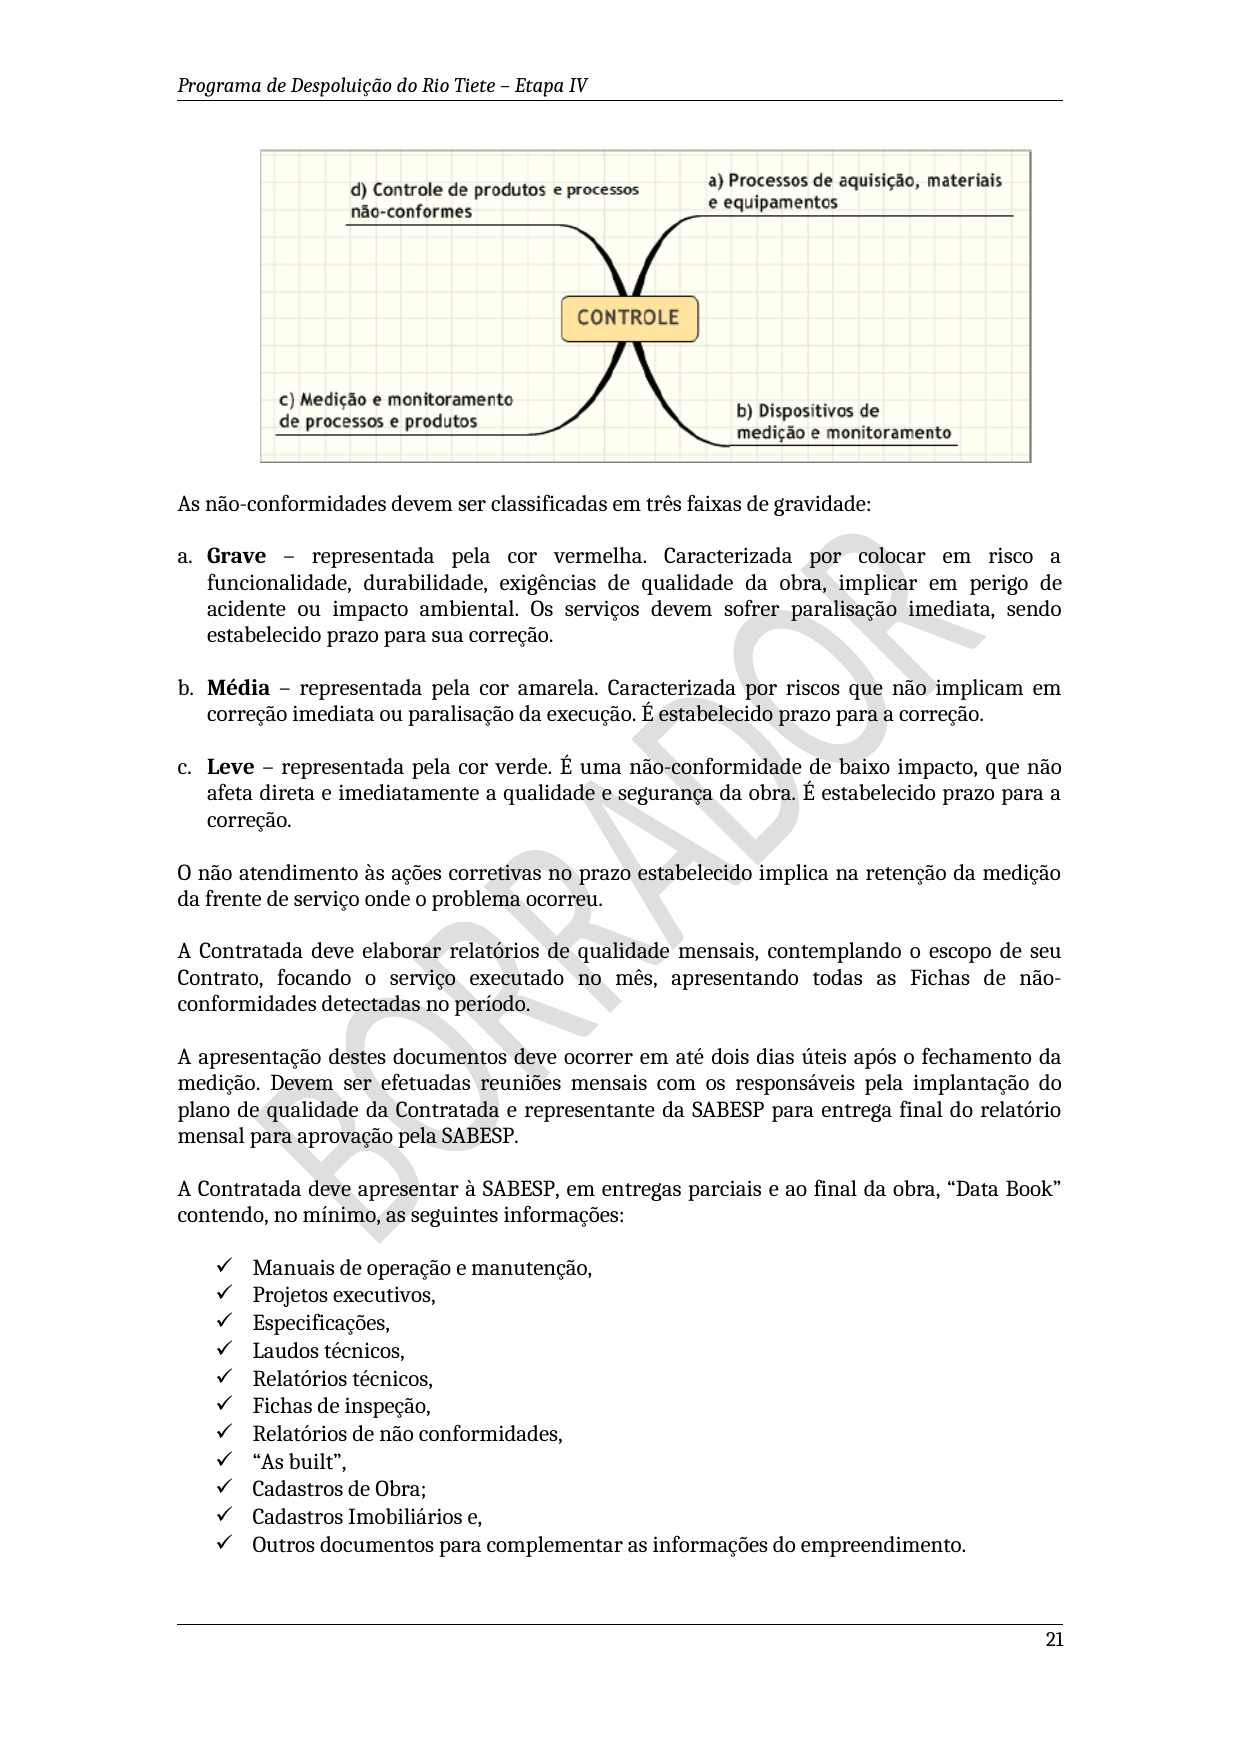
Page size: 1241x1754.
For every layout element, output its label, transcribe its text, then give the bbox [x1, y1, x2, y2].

text A Contratada deve apresentar à SABESP, em entregas parciais e ao final da obra, “Data Book” contendo, no mínimo, as seguintes informações: [177, 1176, 1063, 1228]
list Projetos executivos, [215, 1282, 1063, 1309]
text O não atendimento às ações corretivas no prazo estabelecido implica na retenção da medição da frente de serviço onde o problema ocorreu. [177, 859, 1063, 912]
list Cadastros de Obra; [215, 1476, 1063, 1503]
list Laudos técnicos, [215, 1338, 1063, 1364]
list Especificações, [215, 1310, 1063, 1336]
list Cadastros Imobiliários e, [215, 1504, 1063, 1530]
text A apresentação destes documentos deve ocorrer em até dois dias úteis após o fechamento da medição. Devem ser efetuadas reuniões mensais com os responsáveis pela implantação do plano de qualidade da Contratada e representante da SABESP para entrega final do relatório mensal para aprovação pela SABESP. [177, 1044, 1063, 1149]
list Fichas de inspeção, [215, 1393, 1063, 1419]
text As não-conformidades devem ser classificadas em três faixas de gravidade: [177, 490, 1063, 517]
list Relatórios de não conformidades, [215, 1421, 1063, 1447]
text A Contratada deve elaborar relatórios de qualidade mensais, contemplando o escopo de seu Contrato, focando o serviço executado no mês, apresentando todas as Fichas de não-conformidades detectadas no período. [177, 938, 1063, 1017]
picture [259, 148, 1032, 463]
list Grave – representada pela cor vermelha. Caracterizada por colocar em risco a funcionalidade, durabilidade, exigências de qualidade da obra, implicar em perigo de acidente ou impacto ambiental. Os serviços devem sofrer paralisação imediata, sendo estabelecido prazo para sua correção. [177, 543, 1063, 648]
list Outros documentos para complementar as informações do empreendimento. [215, 1532, 1063, 1558]
list Relatórios técnicos, [215, 1365, 1063, 1392]
list Leve – representada pela cor verde. É uma não-conformidade de baixo impacto, que não afeta direta e imediatamente a qualidade e segurança da obra. É estabelecido prazo para a correção. [177, 754, 1063, 833]
list Manuais de operação e manutenção, [215, 1254, 1063, 1281]
list “As built”, [215, 1448, 1063, 1475]
list Média – representada pela cor amarela. Caracterizada por riscos que não implicam em correção imediata ou paralisação da execução. É estabelecido prazo para a correção. [177, 675, 1063, 727]
